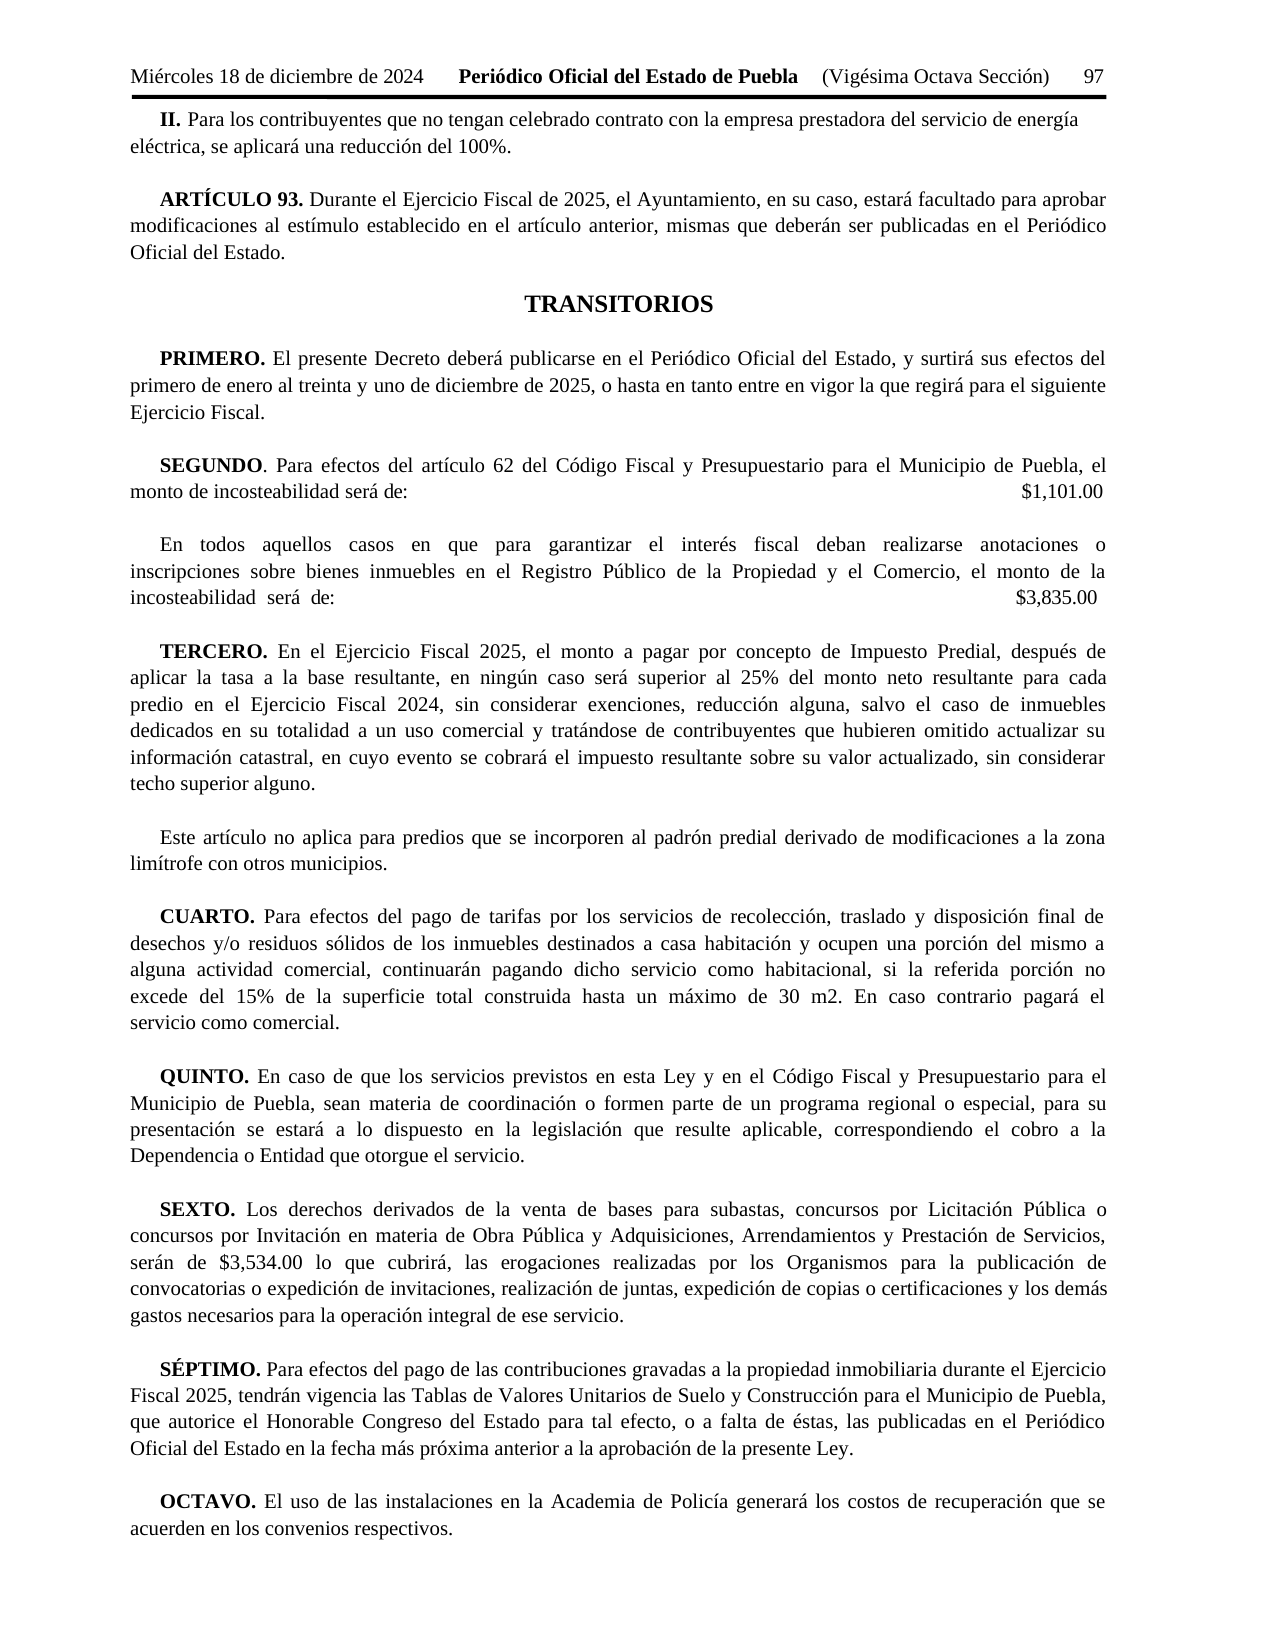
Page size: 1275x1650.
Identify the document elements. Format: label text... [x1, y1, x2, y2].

text SEGUNDO. Para efectos del artículo 62 del Código Fiscal y Presupuestario para el Municipio de Puebla, el monto de incosteabilidad será de: $1,101.00 [130, 453, 1108, 503]
text OCTAVO. El uso de las instalaciones en la Academia de Policía generará los costos de recuperación que se acuerden en los convenios respectivos. [130, 1489, 1107, 1540]
text QUINTO. En caso de que los servicios previstos en esta Ley y en el Código Fiscal y Presupuestario para el Municipio de Puebla, sean materia de coordinación o formen parte de un programa regional o especial, para su presentación se estará a lo dispuesto en la legislación que resulte aplicable, correspondiendo el cobro a la Dependencia o Entidad que otorgue el servicio. [130, 1064, 1108, 1167]
text En todos aquellos casos en que para garantizar el interés fiscal deban realizarse anotaciones o inscripciones sobre bienes inmuebles en el Registro Público de la Propiedad y el Comercio, el monto de la incosteabilidad será de: $3,835.00 [130, 532, 1107, 609]
text CUARTO. Para efectos del pago de tarifas por los servicios de recolección, traslado y disposición final de desechos y/o residuos sólidos de los inmuebles destinados a casa habitación y ocupen una porción del mismo a alguna actividad comercial, continuarán pagando dicho servicio como habitacional, si la referida porción no excede del 15% de la superficie total construida hasta un máximo de 30 m2. En caso contrario pagará el servicio como comercial. [130, 904, 1106, 1034]
text TERCERO. En el Ejercicio Fiscal 2025, el monto a pagar por concepto de Impuesto Predial, después de aplicar la tasa a la base resultante, en ningún caso será superior al 25% del monto neto resultante para cada predio en el Ejercicio Fiscal 2024, sin considerar exenciones, reducción alguna, salvo el caso de inmuebles dedicados en su totalidad a un uso comercial y tratándose de contribuyentes que hubieren omitido actualizar su información catastral, en cuyo evento se cobrará el impuesto resultante sobre su valor actualizado, sin considerar techo superior alguno. [130, 639, 1107, 795]
list Para los contribuyentes que no tengan celebrado contrato con la empresa prestadora del servicio de energía eléctrica, se aplicará una reducción del 100%. [130, 107, 1106, 158]
text PRIMERO. El presente Decreto deberá publicarse en el Periódico Oficial del Estado, y surtirá sus efectos del primero de enero al treinta y uno de diciembre de 2025, o hasta en tanto entre en vigor la que regirá para el siguiente Ejercicio Fiscal. [130, 346, 1107, 424]
text Este artículo no aplica para predios que se incorporen al padrón predial derivado de modificaciones a la zona limítrofe con otros municipios. [130, 825, 1106, 875]
text SÉPTIMO. Para efectos del pago de las contribuciones gravadas a la propiedad inmobiliaria durante el Ejercicio Fiscal 2025, tendrán vigencia las Tablas de Valores Unitarios de Suelo y Construcción para el Municipio de Puebla, que autorice el Honorable Congreso del Estado para tal efecto, o a falta de éstas, las publicadas en el Periódico Oficial del Estado en la fecha más próxima anterior a la aprobación de la presente Ley. [130, 1356, 1108, 1460]
text ARTÍCULO 93. Durante el Ejercicio Fiscal de 2025, el Ayuntamiento, en su caso, estará facultado para aprobar modificaciones al estímulo establecido en el artículo anterior, mismas que deberán ser publicadas en el Periódico Oficial del Estado. [130, 187, 1108, 264]
text SEXTO. Los derechos derivados de la venta de bases para subastas, concursos por Licitación Pública o concursos por Invitación en materia de Obra Pública y Adquisiciones, Arrendamientos y Prestación de Servicios, serán de $3,534.00 lo que cubrirá, las erogaciones realizadas por los Organismos para la publicación de convocatorias o expedición de invitaciones, realización de juntas, expedición de copias o certificaciones y los demás gastos necesarios para la operación integral de ese servicio. [130, 1197, 1108, 1327]
text TRANSITORIOS [112, 289, 1125, 318]
